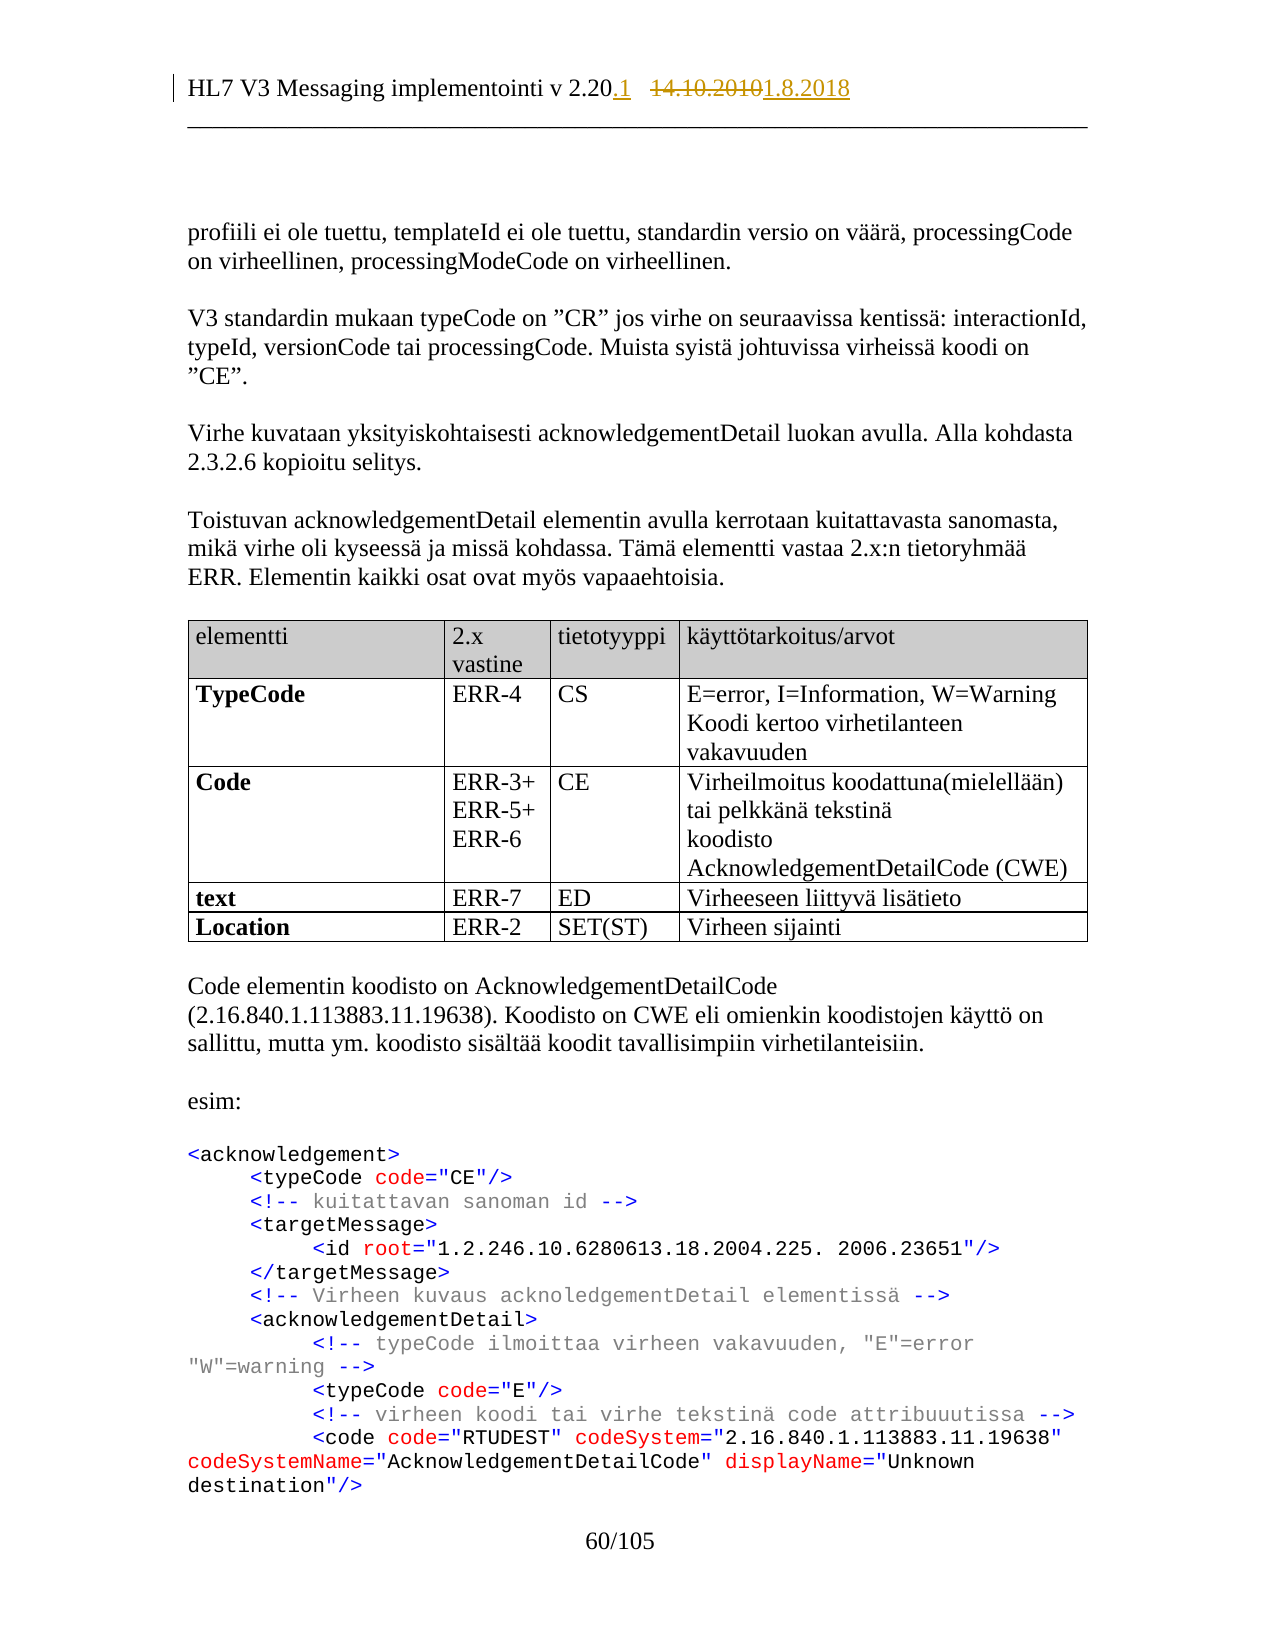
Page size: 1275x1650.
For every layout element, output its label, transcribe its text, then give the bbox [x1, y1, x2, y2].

table_cell E=error, I=Information, W=Warning Koodi kertoo virhetilanteen vakavuuden [680, 679, 1087, 766]
text <acknowledgementDetail> [187, 1309, 1087, 1333]
text V3 standardin mukaan typeCode on ”CR” jos virhe on seuraavissa kentissä: interactionId, typeId, versionCode tai processingCode. Muista syistä johtuvissa virheissä koodi on ”CE”. [187, 303, 1087, 390]
text Code elementin koodisto on AcknowledgementDetailCode (2.16.840.1.113883.11.19638). Koodisto on CWE eli omienkin koodistojen käyttö on sallittu, mutta ym. koodisto sisältää koodit tavallisimpiin virhetilanteisiin. [187, 971, 1087, 1057]
table_cell TypeCode [189, 679, 444, 766]
text <!-- virheen koodi tai virhe tekstinä code attribuuutissa --> [187, 1404, 1087, 1427]
text <!-- Virheen kuvaus acknoledgementDetail elementissä --> [187, 1285, 1087, 1309]
table_cell Virheeseen liittyvä lisätieto [680, 883, 1087, 911]
table_cell Code [189, 767, 444, 882]
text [187, 217, 1087, 275]
text </targetMessage> [187, 1262, 1087, 1285]
table_cell text [189, 883, 444, 911]
text Toistuvan acknowledgementDetail elementin avulla kerrotaan kuitattavasta sanomasta, mikä virhe oli kyseessä ja missä kohdassa. Tämä elementti vastaa 2.x:n tietoryhmää ERR. Elementin kaikki osat ovat myös vapaaehtoisia. [187, 505, 1087, 591]
table_header tietotyyppi [551, 621, 679, 678]
table_cell CS [551, 679, 679, 766]
table_header elementti [189, 621, 444, 678]
table_cell ERR-4 [445, 679, 550, 766]
text <!-- typeCode ilmoittaa virheen vakavuuden, "E"=error "W"=warning --> [187, 1333, 1087, 1380]
text <!-- kuitattavan sanoman id --> [187, 1191, 1087, 1214]
table_cell ED [551, 883, 679, 911]
table_header 2.x vastine [445, 621, 550, 678]
text <targetMessage> [187, 1214, 1087, 1238]
text <code code="RTUDEST" codeSystem="2.16.840.1.113883.11.19638" codeSystemName="AcknowledgementDetailCode" displayName="Unknown destination"/> [187, 1427, 1087, 1498]
table_cell Location [189, 913, 444, 941]
text <typeCode code="CE"/> [187, 1167, 1087, 1191]
text esim: [187, 1086, 1087, 1115]
table_cell SET(ST) [551, 913, 679, 941]
table_cell ERR-7 [445, 883, 550, 911]
table_cell CE [551, 767, 679, 882]
table_cell Virheilmoitus koodattuna(mielellään) tai pelkkänä tekstinä koodisto AcknowledgementDetailCode (CWE) [680, 767, 1087, 882]
text <typeCode code="E"/> [187, 1380, 1087, 1404]
text Virhe kuvataan yksityiskohtaisesti acknowledgementDetail luokan avulla. Alla kohdasta 2.3.2.6 kopioitu selitys. [187, 418, 1087, 476]
table_header käyttötarkoitus/arvot [680, 621, 1087, 678]
text <id root="1.2.246.10.6280613.18.2004.225. 2006.23651"/> [187, 1238, 1087, 1262]
table_cell ERR-2 [445, 913, 550, 941]
text <acknowledgement> [187, 1143, 1087, 1167]
table_cell ERR-3+ ERR-5+ ERR-6 [445, 767, 550, 882]
table_cell Virheen sijainti [680, 913, 1087, 941]
